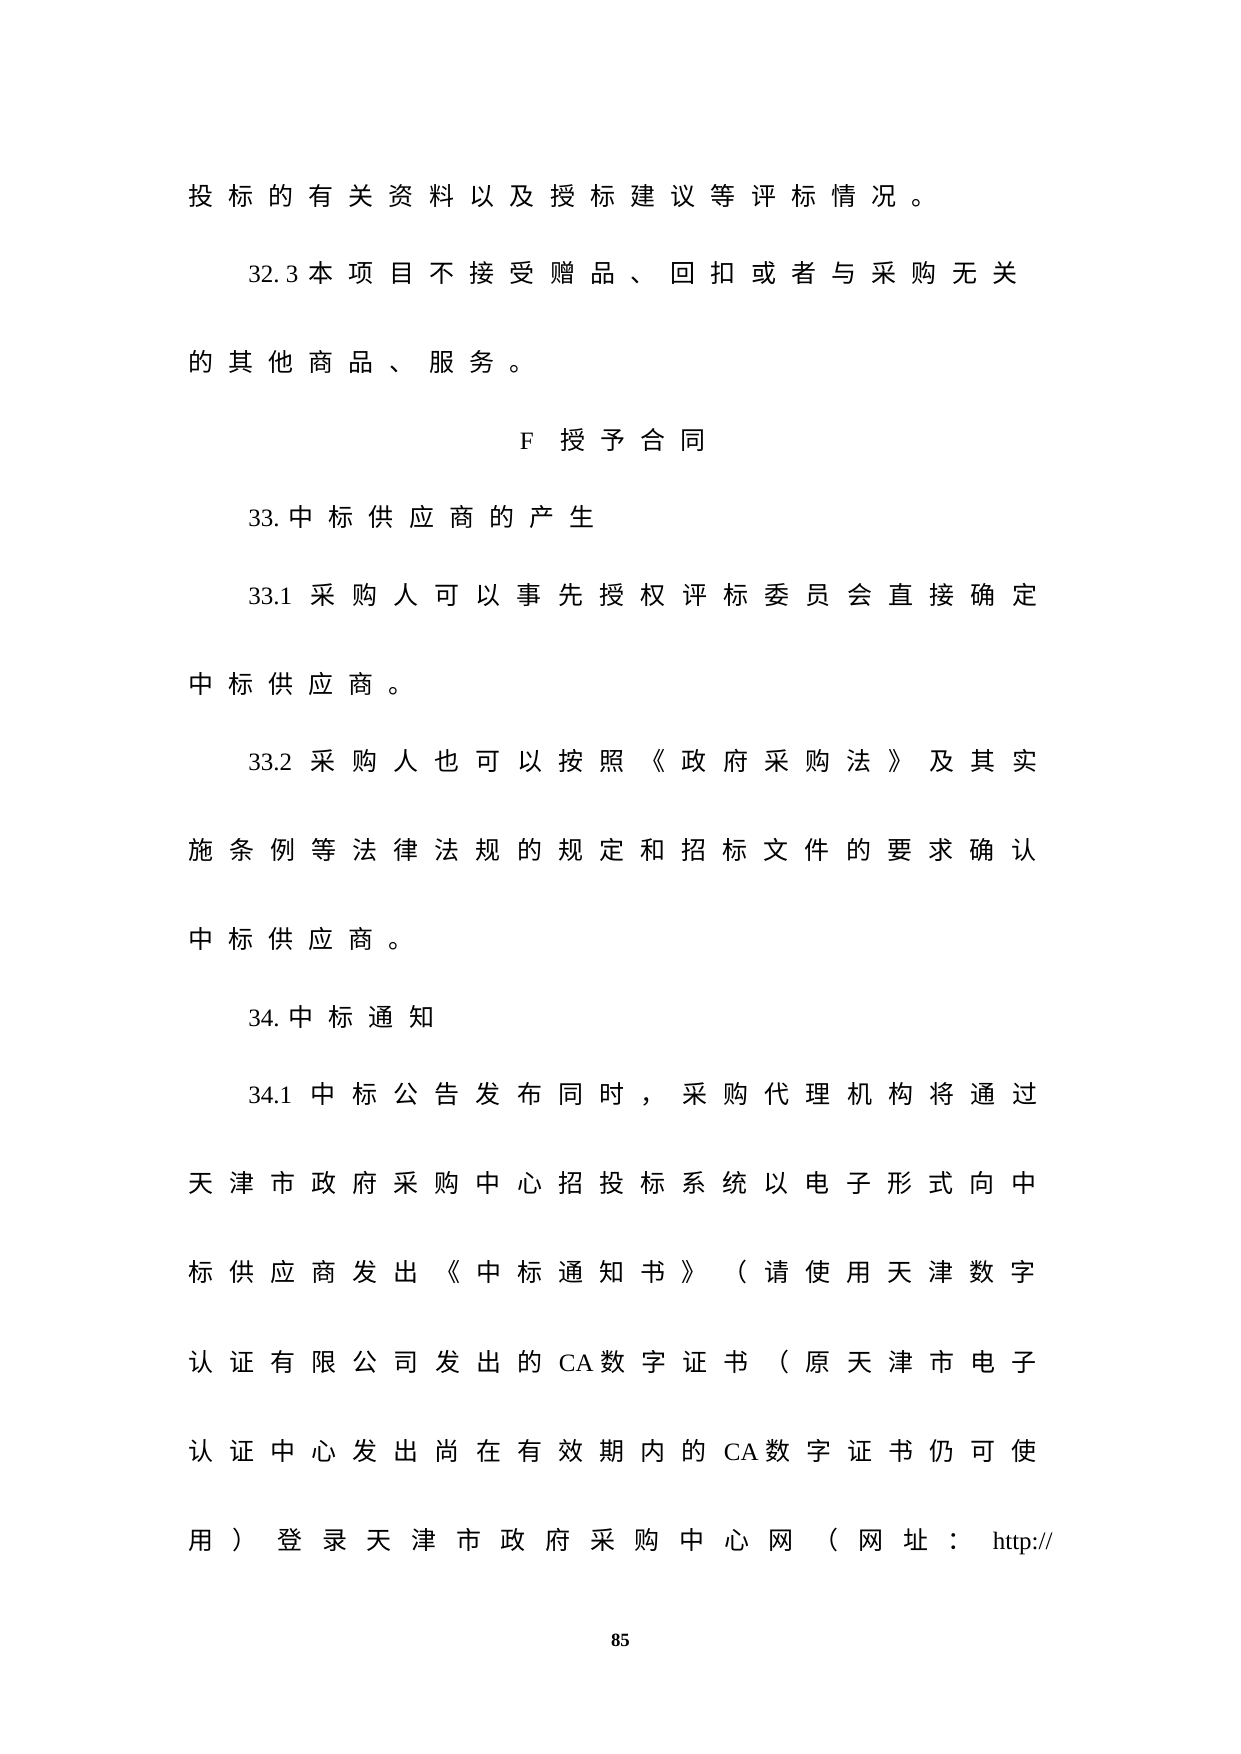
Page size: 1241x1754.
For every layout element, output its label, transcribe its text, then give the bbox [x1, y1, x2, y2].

text F 授予合同 [188, 408, 1052, 468]
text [188, 164, 1052, 224]
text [188, 1063, 1052, 1568]
text 33. 中标供应商的产生 [188, 486, 1052, 545]
text 32. 3 本项目不接受赠品、回扣或者与采购无关的其他商品、服务。 [188, 242, 1052, 390]
text 33.2 采购人也可以按照《政府采购法》及其实施条例等法律法规的规定和招标文件的要求确认中标供应商。 [188, 730, 1052, 968]
text 33.1 采购人可以事先授权评标委员会直接确定中标供应商。 [188, 563, 1052, 712]
text 34. 中标通知 [188, 986, 1052, 1045]
